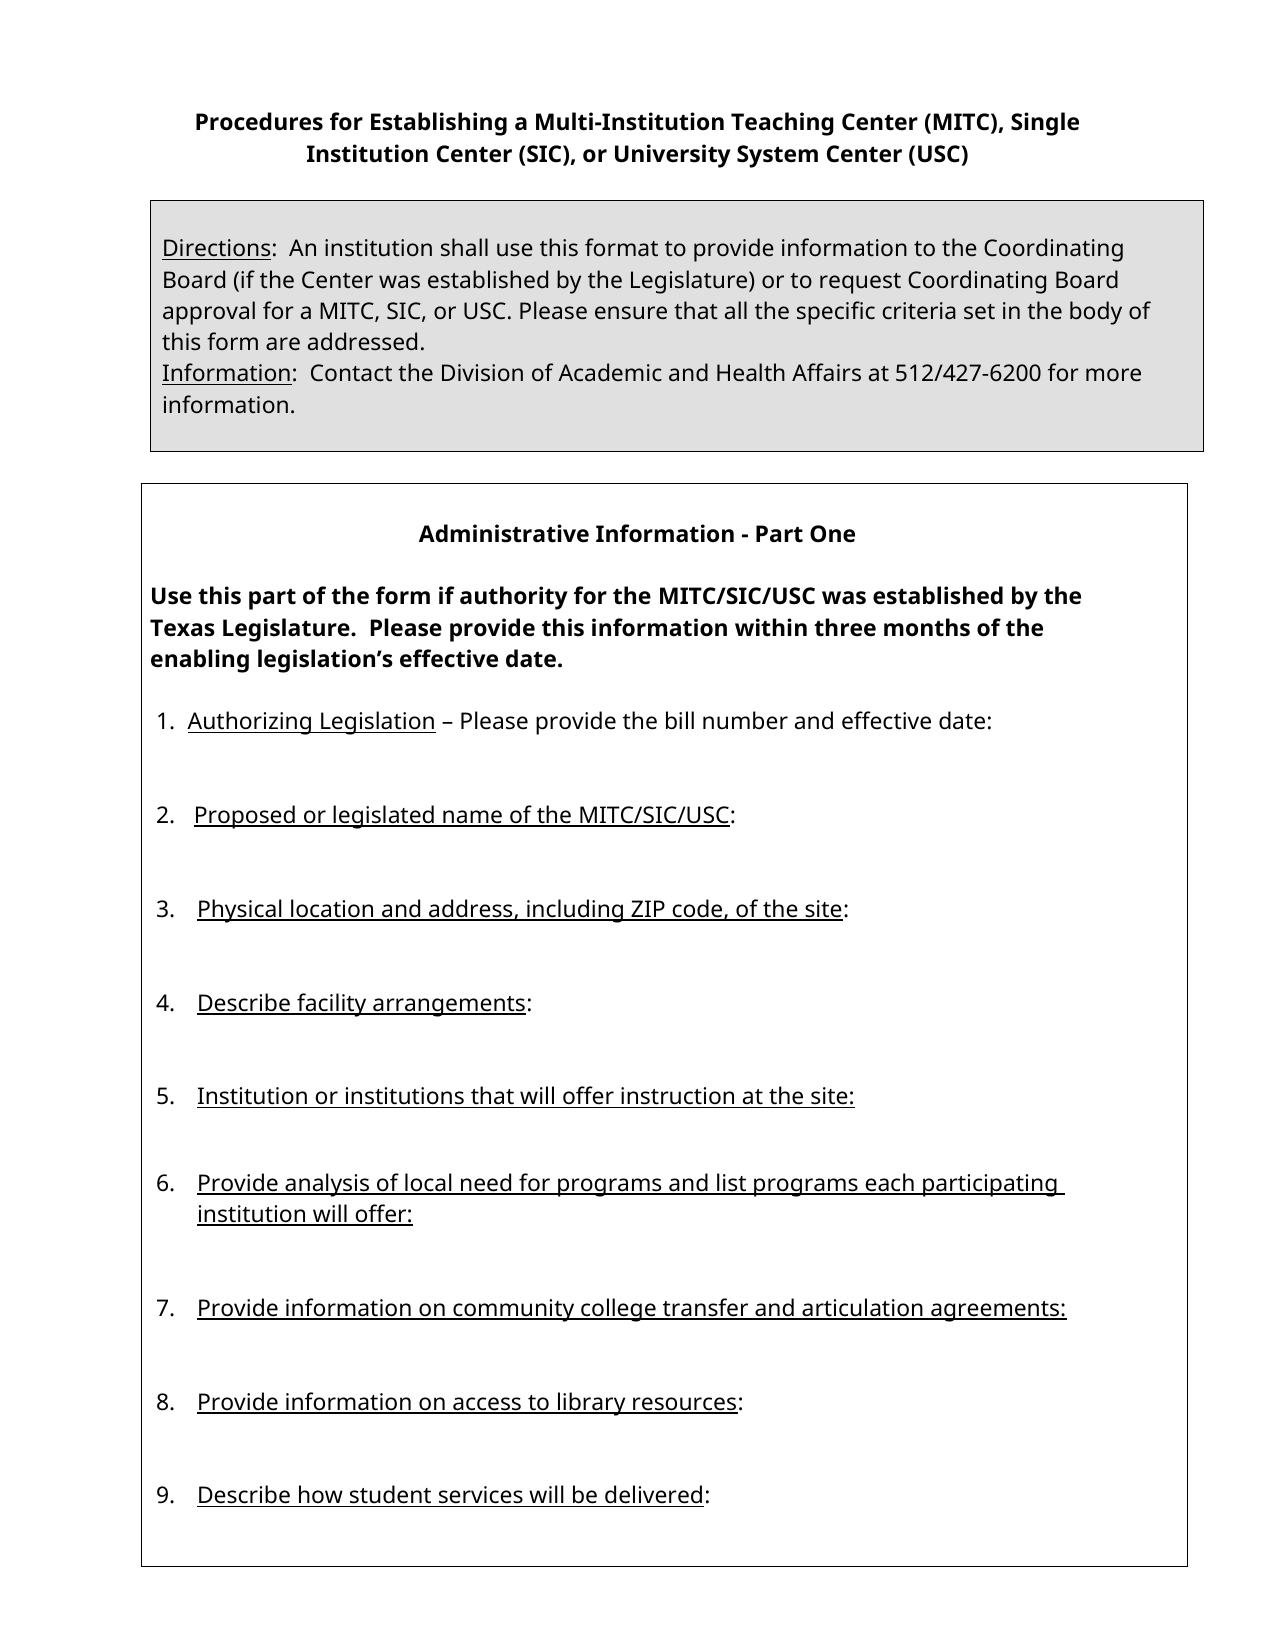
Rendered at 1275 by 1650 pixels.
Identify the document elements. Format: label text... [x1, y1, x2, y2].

list 4. Describe facility arrangements: [150, 986, 1125, 1018]
list 2. Proposed or legislated name of the MITC/SIC/USC: [150, 799, 1125, 830]
list 5. Institution or institutions that will offer instruction at the site: [150, 1080, 1125, 1111]
list 1. Authorizing Legislation – Please provide the bill number and effective date: [150, 705, 1125, 736]
text Use this part of the form if authority for the MITC/SIC/USC was established by the Texas Legislature. Please provide this information within three months of the enabling legislation’s effective date. [150, 580, 1125, 674]
list 8. Provide information on access to library resources: [150, 1385, 1125, 1417]
list 7. Provide information on community college transfer and articulation agreements: [150, 1292, 1125, 1323]
table_header Directions: An institution shall use this format to provide information to the Coordinating Board (if the Center was established by the Legislature) or to request Coordinating Board approval for a MITC, SIC, or USC. Please ensure that all the specific criteria set in the body of this form are addressed. Information: Contact the Division of Academic and Health Affairs at 512/427-6200 for more information. [151, 201, 1203, 451]
list 6. Provide analysis of local need for programs and list programs each participating institution will offer: [150, 1167, 1125, 1229]
text Administrative Information - Part One [150, 518, 1125, 549]
list 3. Physical location and address, including ZIP code, of the site: [150, 893, 1125, 924]
list 9. Describe how student services will be delivered: [150, 1479, 1125, 1510]
text Procedures for Establishing a Multi-Institution Teaching Center (MITC), Single Institution Center (SIC), or University System Center (USC) [150, 106, 1125, 169]
